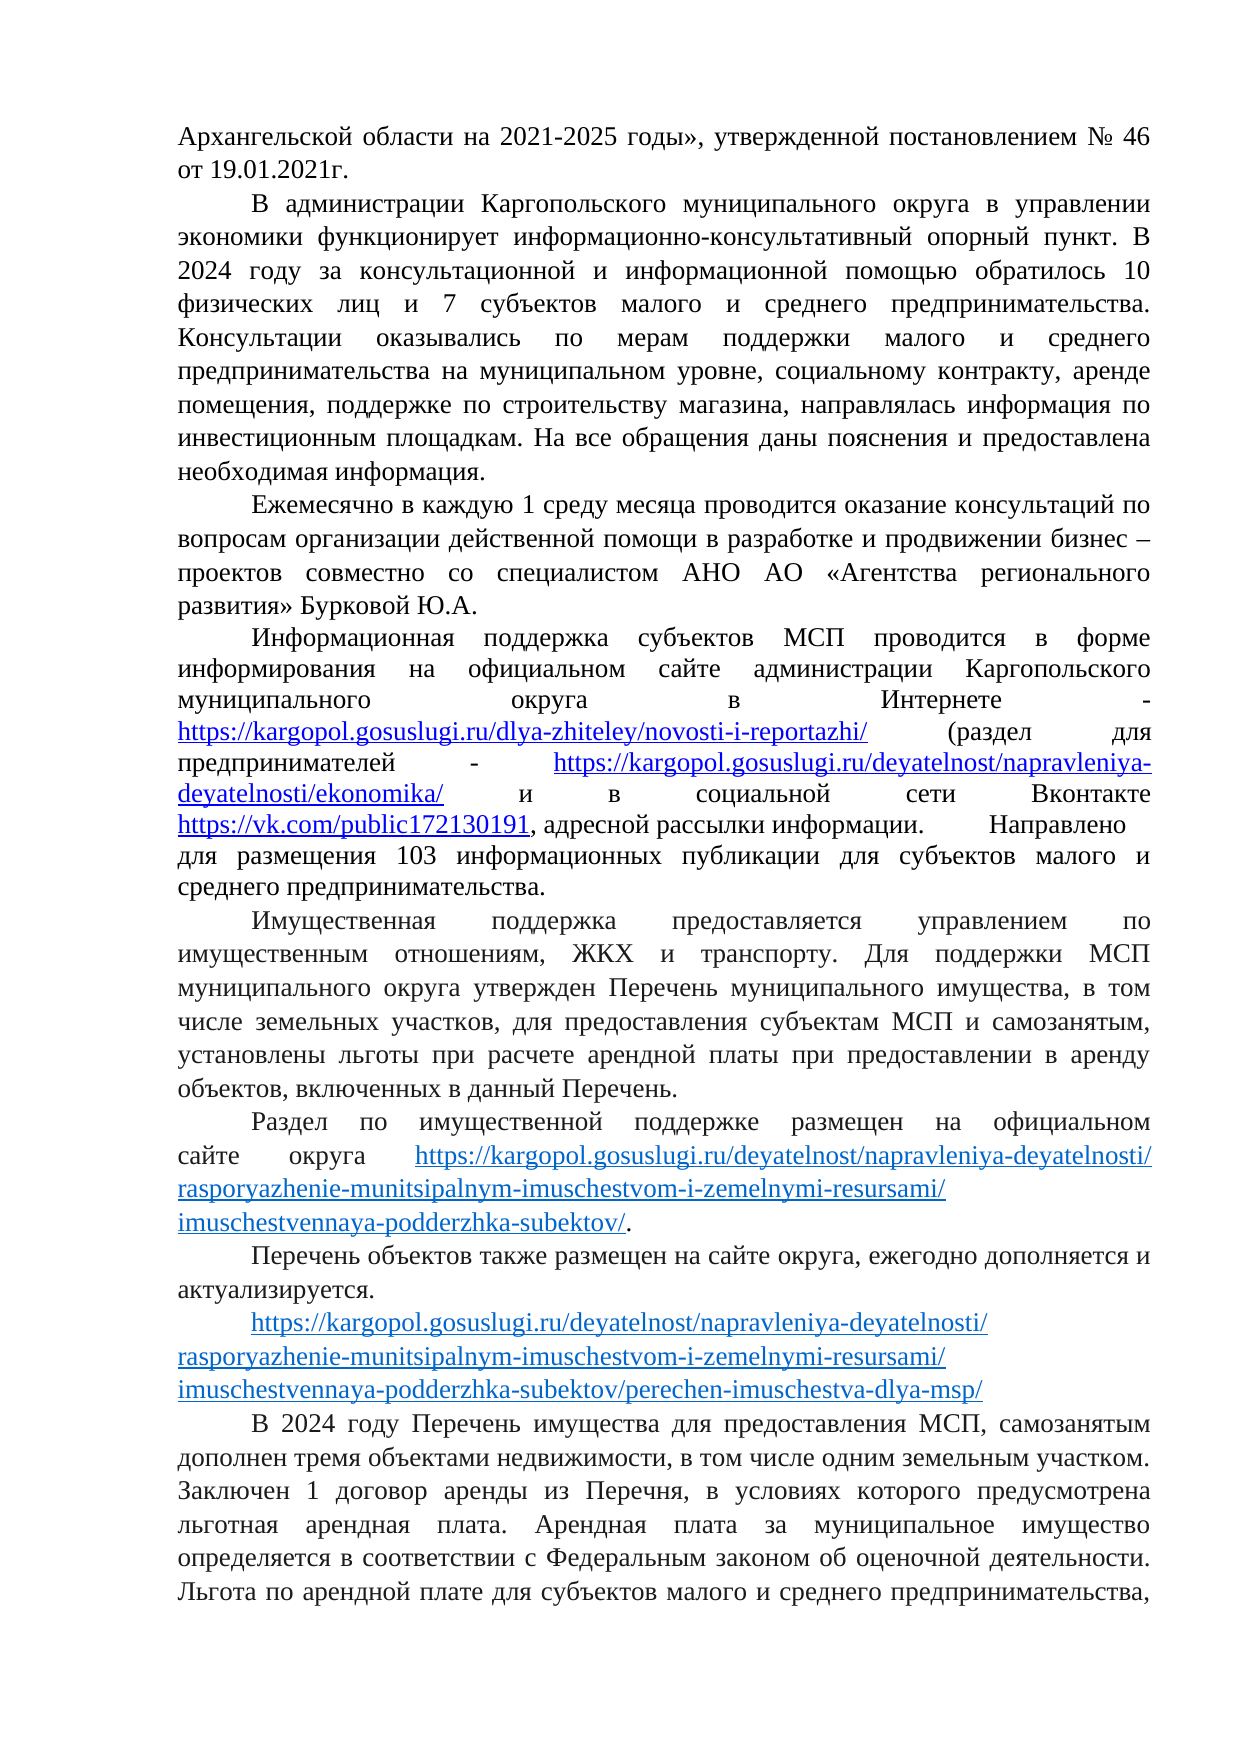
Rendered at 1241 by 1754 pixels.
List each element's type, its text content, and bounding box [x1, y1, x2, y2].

text В администрации Каргопольского муниципального округа в управлении экономики функционирует информационно-консультативный опорный пункт. В 2024 году за консультационной и информационной помощью обратилось 10 физических лиц и 7 субъектов малого и среднего предпринимательства. Консультации оказывались по мерам поддержки малого и среднего предпринимательства на муниципальном уровне, социальному контракту, аренде помещения, поддержке по строительству магазина, направлялась информация по инвестиционным площадкам. На все обращения даны пояснения и предоставлена необходимая информация. [177, 185, 1152, 487]
text Информационная поддержка субъектов МСП проводится в форме информирования на официальном сайте администрации Каргопольского муниципального округа в Интернете - https://kargopol.gosuslugi.ru/dlya-zhiteley/novosti-i-reportazhi/ (раздел для предпринимателей - https://kargopol.gosuslugi.ru/deyatelnost/napravleniya-deyatelnosti/ekonomika/ и в социальной сети Вконтакте https://vk.com/public172130191, адресной рассылки информации. Направлено для размещения 103 информационных публикации для субъектов малого и среднего предпринимательства. [177, 621, 1152, 902]
text Раздел по имущественной поддержке размещен на официальном сайте округа https://kargopol.gosuslugi.ru/deyatelnost/napravleniya-deyatelnosti/rasporyazhenie-munitsipalnym-imuschestvom-i-zemelnymi-resursami/imuschestvennaya-podderzhka-subektov/. [177, 1103, 1152, 1237]
text Ежемесячно в каждую 1 среду месяца проводится оказание консультаций по вопросам организации действенной помощи в разработке и продвижении бизнес – проектов совместно со специалистом АНО АО «Агентства регионального развития» Бурковой Ю.А. [177, 487, 1152, 621]
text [177, 1405, 1152, 1606]
text Перечень объектов также размещен на сайте округа, ежегодно дополняется и актуализируется. [177, 1237, 1152, 1304]
text https://kargopol.gosuslugi.ru/deyatelnost/napravleniya-deyatelnosti/rasporyazhenie-munitsipalnym-imuschestvom-i-zemelnymi-resursami/imuschestvennaya-podderzhka-subektov/perechen-imuschestva-dlya-msp/ [177, 1304, 1152, 1405]
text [177, 118, 1152, 185]
text Имущественная поддержка предоставляется управлением по имущественным отношениям, ЖКХ и транспорту. Для поддержки МСП муниципального округа утвержден Перечень муниципального имущества, в том числе земельных участков, для предоставления субъектам МСП и самозанятым, установлены льготы при расчете арендной платы при предоставлении в аренду объектов, включенных в данный Перечень. [177, 902, 1152, 1103]
